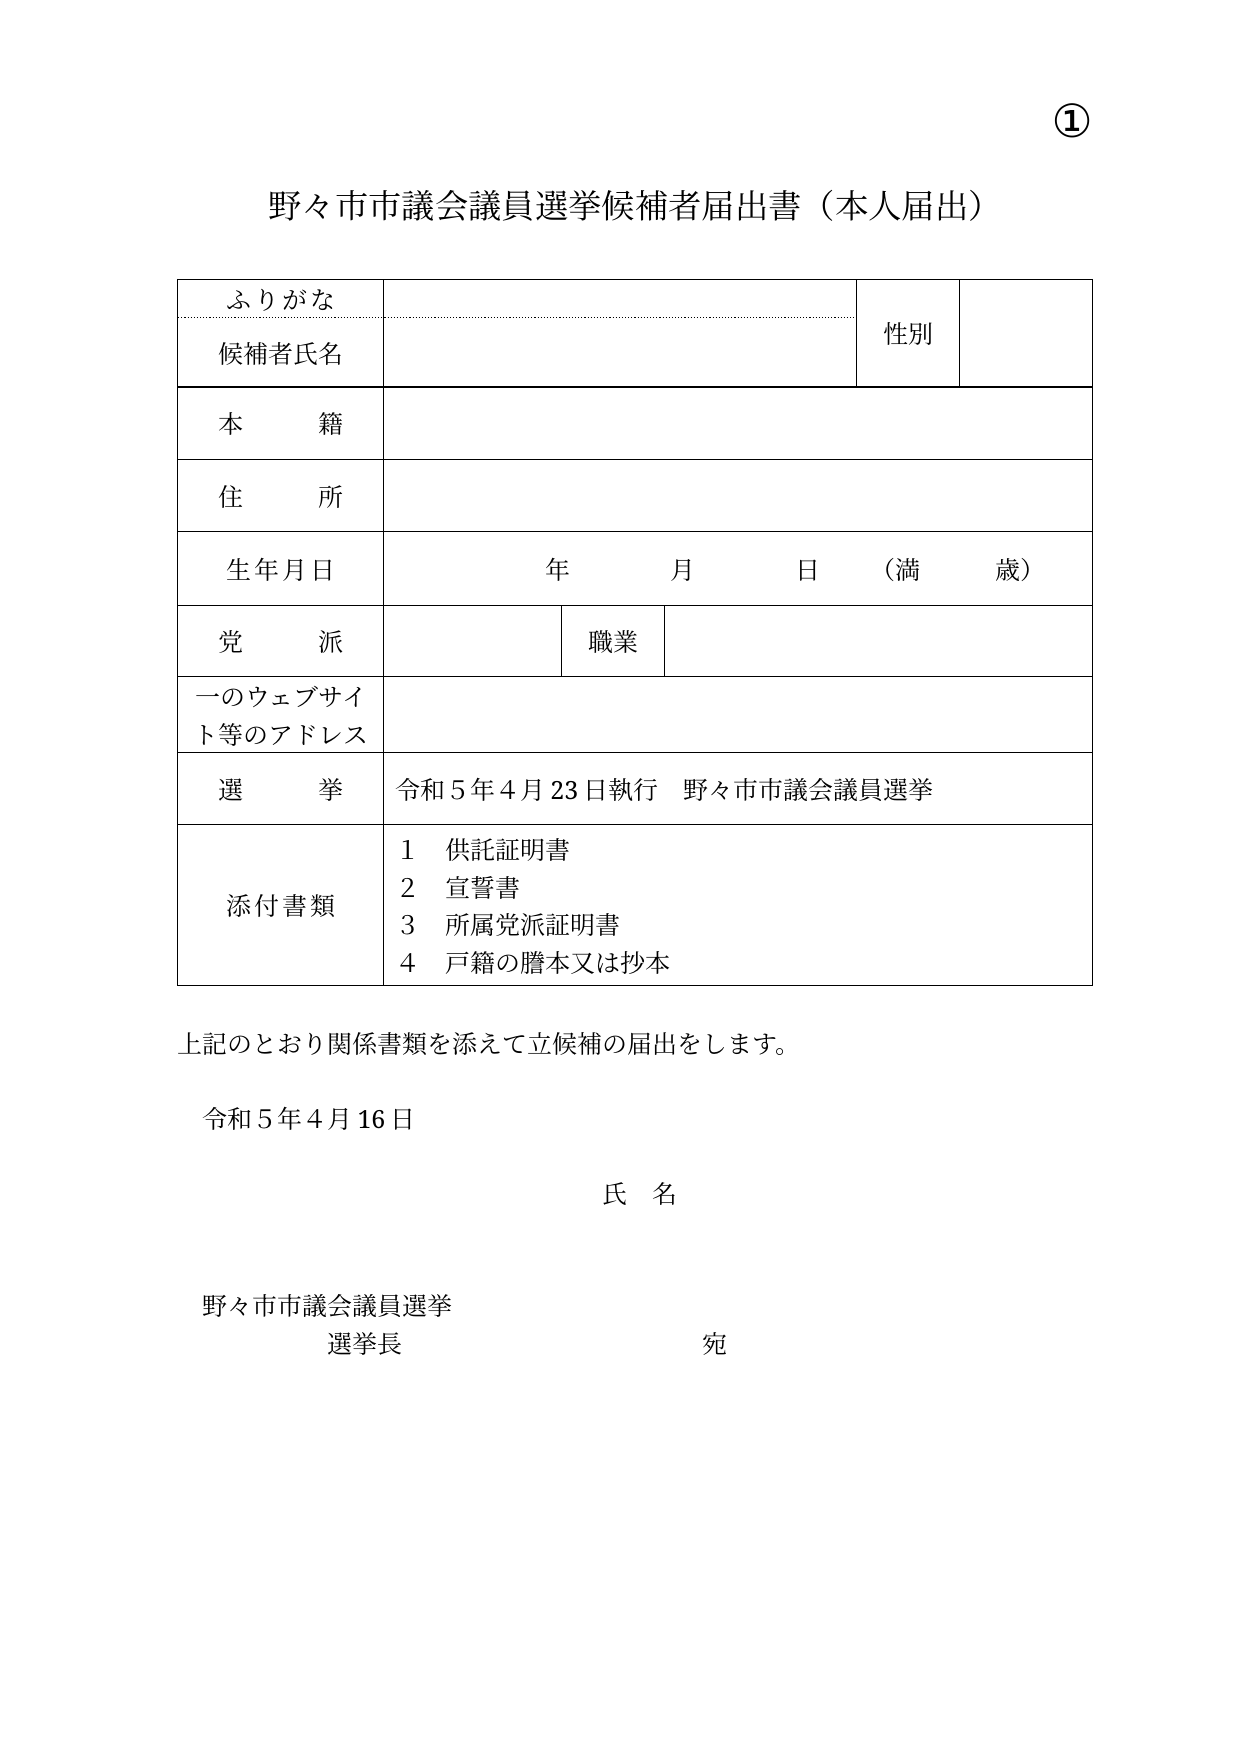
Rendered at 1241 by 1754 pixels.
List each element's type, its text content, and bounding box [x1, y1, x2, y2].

text 氏 名 [177, 1174, 1092, 1211]
table_cell １ 供託証明書 ２ 宣誓書 ３ 所属党派証明書 ４ 戸籍の謄本又は抄本 [384, 825, 1092, 985]
table_cell 住 所 [178, 460, 383, 531]
table_cell 一のウェブサイ ト等のアドレス [178, 677, 383, 752]
table_header 性別 [857, 280, 959, 386]
table_cell 本 籍 [178, 388, 383, 459]
table_cell 添付書類 [178, 825, 383, 985]
table_cell [384, 606, 561, 676]
text 野々市市議会議員選挙候補者届出書（本人届出） [177, 166, 1092, 241]
table_cell 候補者氏名 [178, 317, 383, 386]
table_cell 職業 [562, 606, 664, 676]
text 上記のとおり関係書類を添えて立候補の届出をします。 [177, 1024, 1092, 1061]
table_header ふりがな [178, 280, 383, 317]
table_cell [384, 460, 1092, 531]
table_cell 令和５年４月23日執行 野々市市議会議員選挙 [384, 753, 1092, 824]
table_cell 党 派 [178, 606, 383, 676]
table_header [384, 280, 856, 317]
table_cell [665, 606, 1092, 676]
table_cell [384, 317, 856, 386]
text 選挙長 宛 [177, 1324, 1092, 1361]
table_cell [384, 677, 1092, 752]
table_cell 生年月日 [178, 532, 383, 605]
text 野々市市議会議員選挙 [177, 1286, 1092, 1324]
table_header [960, 280, 1092, 386]
text 令和５年４月16日 [177, 1099, 1092, 1136]
table_cell 年 月 日 （満 歳） [384, 532, 1092, 605]
table_cell [384, 388, 1092, 459]
table_cell 選 挙 [178, 753, 383, 824]
